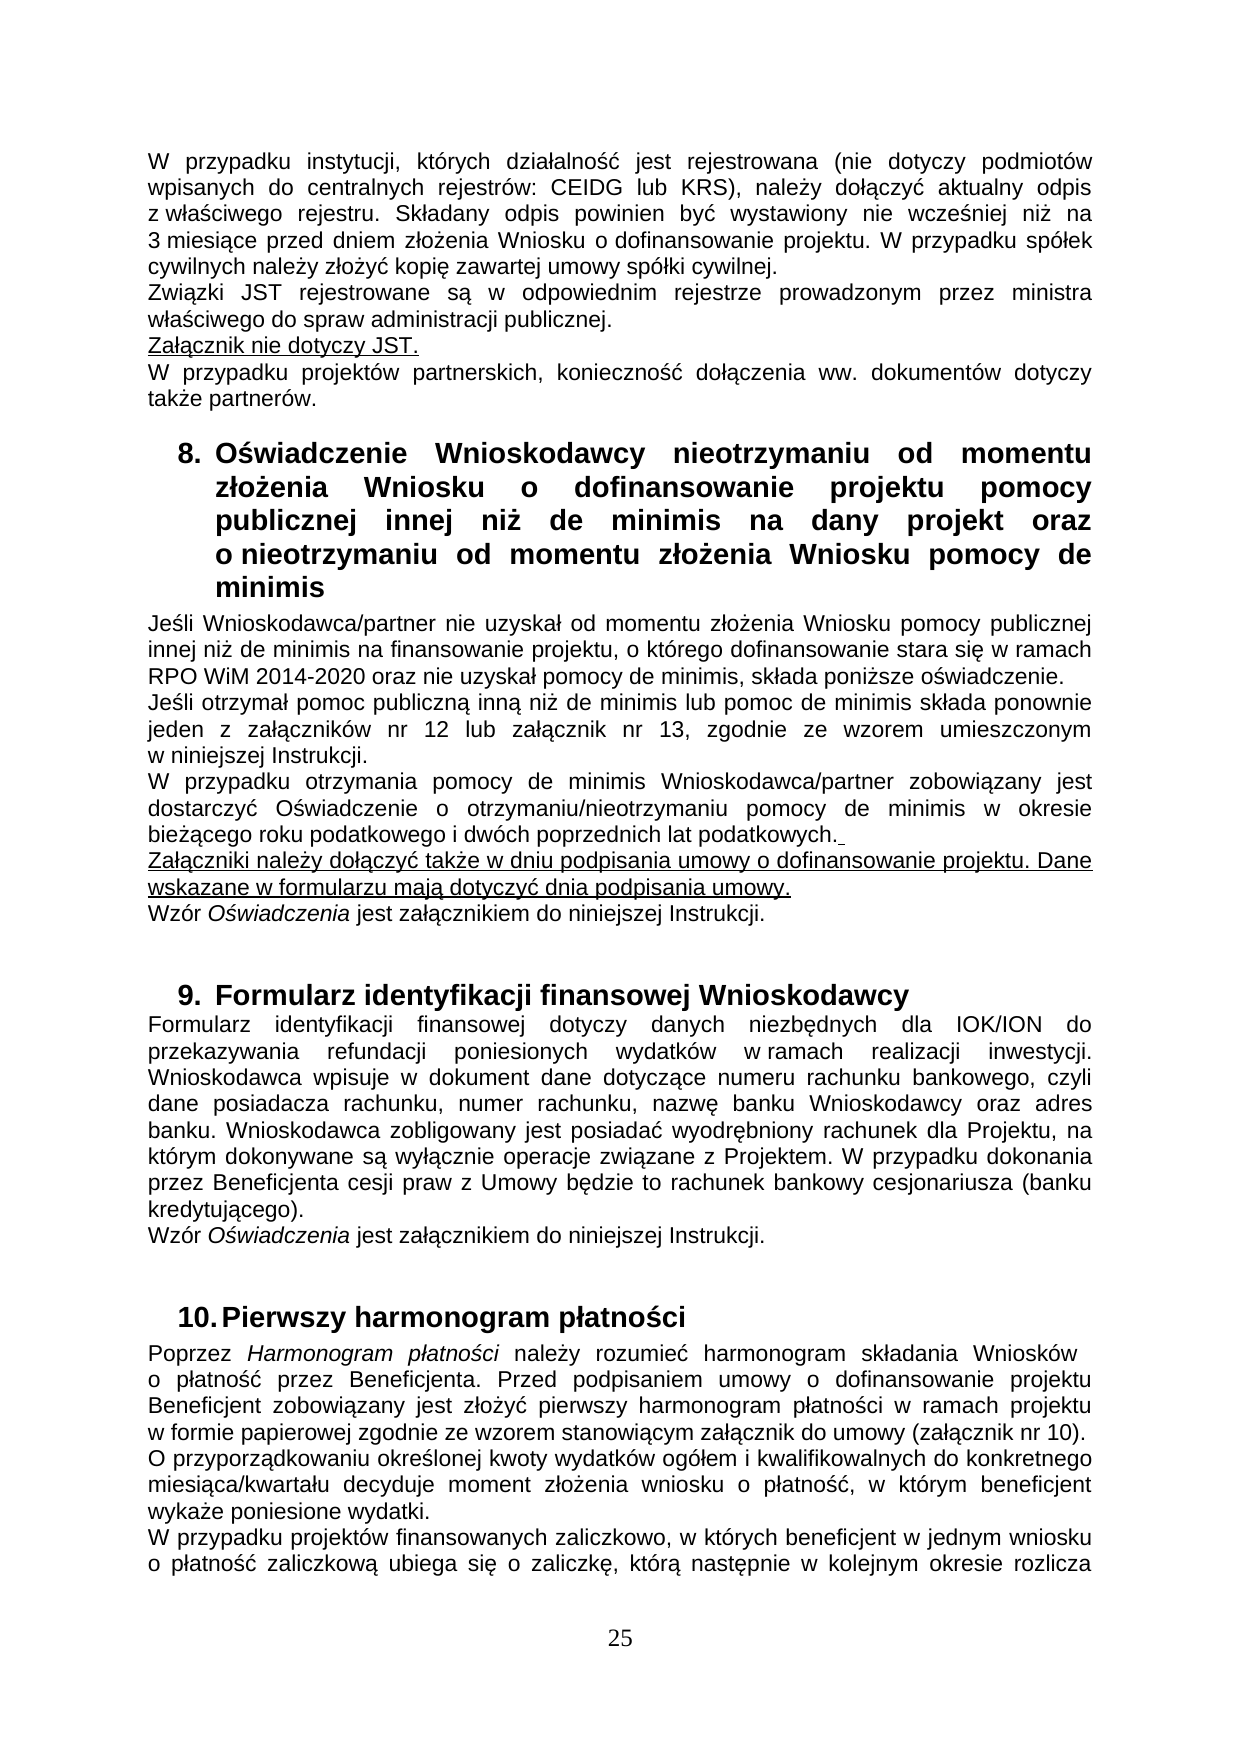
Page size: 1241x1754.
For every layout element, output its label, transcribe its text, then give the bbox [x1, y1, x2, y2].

text O przyporządkowaniu określonej kwoty wydatków ogółem i kwalifikowalnych do konkretnego miesiąca/kwartału decyduje moment złożenia wniosku o płatność, w którym beneficjent wykaże poniesione wydatki. [148, 1445, 1093, 1524]
text Jeśli Wnioskodawca/partner nie uzyskał od momentu złożenia Wniosku pomocy publicznej innej niż de minimis na finansowanie projektu, o którego dofinansowanie stara się w ramach RPO WiM 2014-2020 oraz nie uzyskał pomocy de minimis, składa poniższe oświadczenie. [148, 610, 1093, 689]
text W przypadku otrzymania pomocy de minimis Wnioskodawca/partner zobowiązany jest dostarczyć Oświadczenie o otrzymaniu/nieotrzymaniu pomocy de minimis w okresie bieżącego roku podatkowego i dwóch poprzednich lat podatkowych. [148, 768, 1093, 847]
text W przypadku projektów partnerskich, konieczność dołączenia ww. dokumentów dotyczy także partnerów. [148, 358, 1093, 411]
subtitle Formularz identyfikacji finansowej Wnioskodawcy [177, 978, 1093, 1011]
subtitle Oświadczenie Wnioskodawcy nieotrzymaniu od momentu złożenia Wniosku o dofinansowanie projektu pomocy publicznej innej niż de minimis na dany projekt oraz o nieotrzymaniu od momentu złożenia Wniosku pomocy de minimis [177, 436, 1093, 604]
text Wzór Oświadczenia jest załącznikiem do niniejszej Instrukcji. [148, 900, 1093, 926]
text Załączniki należy dołączyć także w dniu podpisania umowy o dofinansowanie projektu. Dane wskazane w formularzu mają dotyczyć dnia podpisania umowy. [148, 847, 1093, 870]
subtitle Pierwszy harmonogram płatności [177, 1300, 1093, 1333]
text Jeśli otrzymał pomoc publiczną inną niż de minimis lub pomoc de minimis składa ponownie jeden z załączników nr 12 lub załącznik nr 13, zgodnie ze wzorem umieszczonym w niniejszej Instrukcji. [148, 689, 1093, 768]
text Formularz identyfikacji finansowej dotyczy danych niezbędnych dla IOK/ION do przekazywania refundacji poniesionych wydatków w ramach realizacji inwestycji. Wnioskodawca wpisuje w dokument dane dotyczące numeru rachunku bankowego, czyli dane posiadacza rachunku, numer rachunku, nazwę banku Wnioskodawcy oraz adres banku. Wnioskodawca zobligowany jest posiadać wyodrębniony rachunek dla Projektu, na którym dokonywane są wyłącznie operacje związane z Projektem. W przypadku dokonania przez Beneficjenta cesji praw z Umowy będzie to rachunek bankowy cesjonariusza (banku kredytującego). [148, 1011, 1093, 1222]
text Poprzez Harmonogram płatności należy rozumieć harmonogram składania Wniosków o płatność przez Beneficjenta. Przed podpisaniem umowy o dofinansowanie projektu Beneficjent zobowiązany jest złożyć pierwszy harmonogram płatności w ramach projektu w formie papierowej zgodnie ze wzorem stanowiącym załącznik do umowy (załącznik nr 10). [148, 1339, 1093, 1445]
text Załączniki należy dołączyć także w dniu podpisania umowy o dofinansowanie projektu. Dane wskazane w formularzu mają dotyczyć dnia podpisania umowy. [148, 871, 1093, 900]
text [148, 1524, 1093, 1577]
text Wzór Oświadczenia jest załącznikiem do niniejszej Instrukcji. [148, 1222, 1093, 1248]
text W przypadku instytucji, których działalność jest rejestrowana (nie dotyczy podmiotów wpisanych do centralnych rejestrów: CEIDG lub KRS), należy dołączyć aktualny odpis z właściwego rejestru. Składany odpis powinien być wystawiony nie wcześniej niż na 3 miesiące przed dniem złożenia Wniosku o dofinansowanie projektu. W przypadku spółek cywilnych należy złożyć kopię zawartej umowy spółki cywilnej. [148, 148, 1093, 279]
text Związki JST rejestrowane są w odpowiednim rejestrze prowadzonym przez ministra właściwego do spraw administracji publicznej. [148, 279, 1093, 332]
text Załącznik nie dotyczy JST. [148, 332, 1093, 358]
